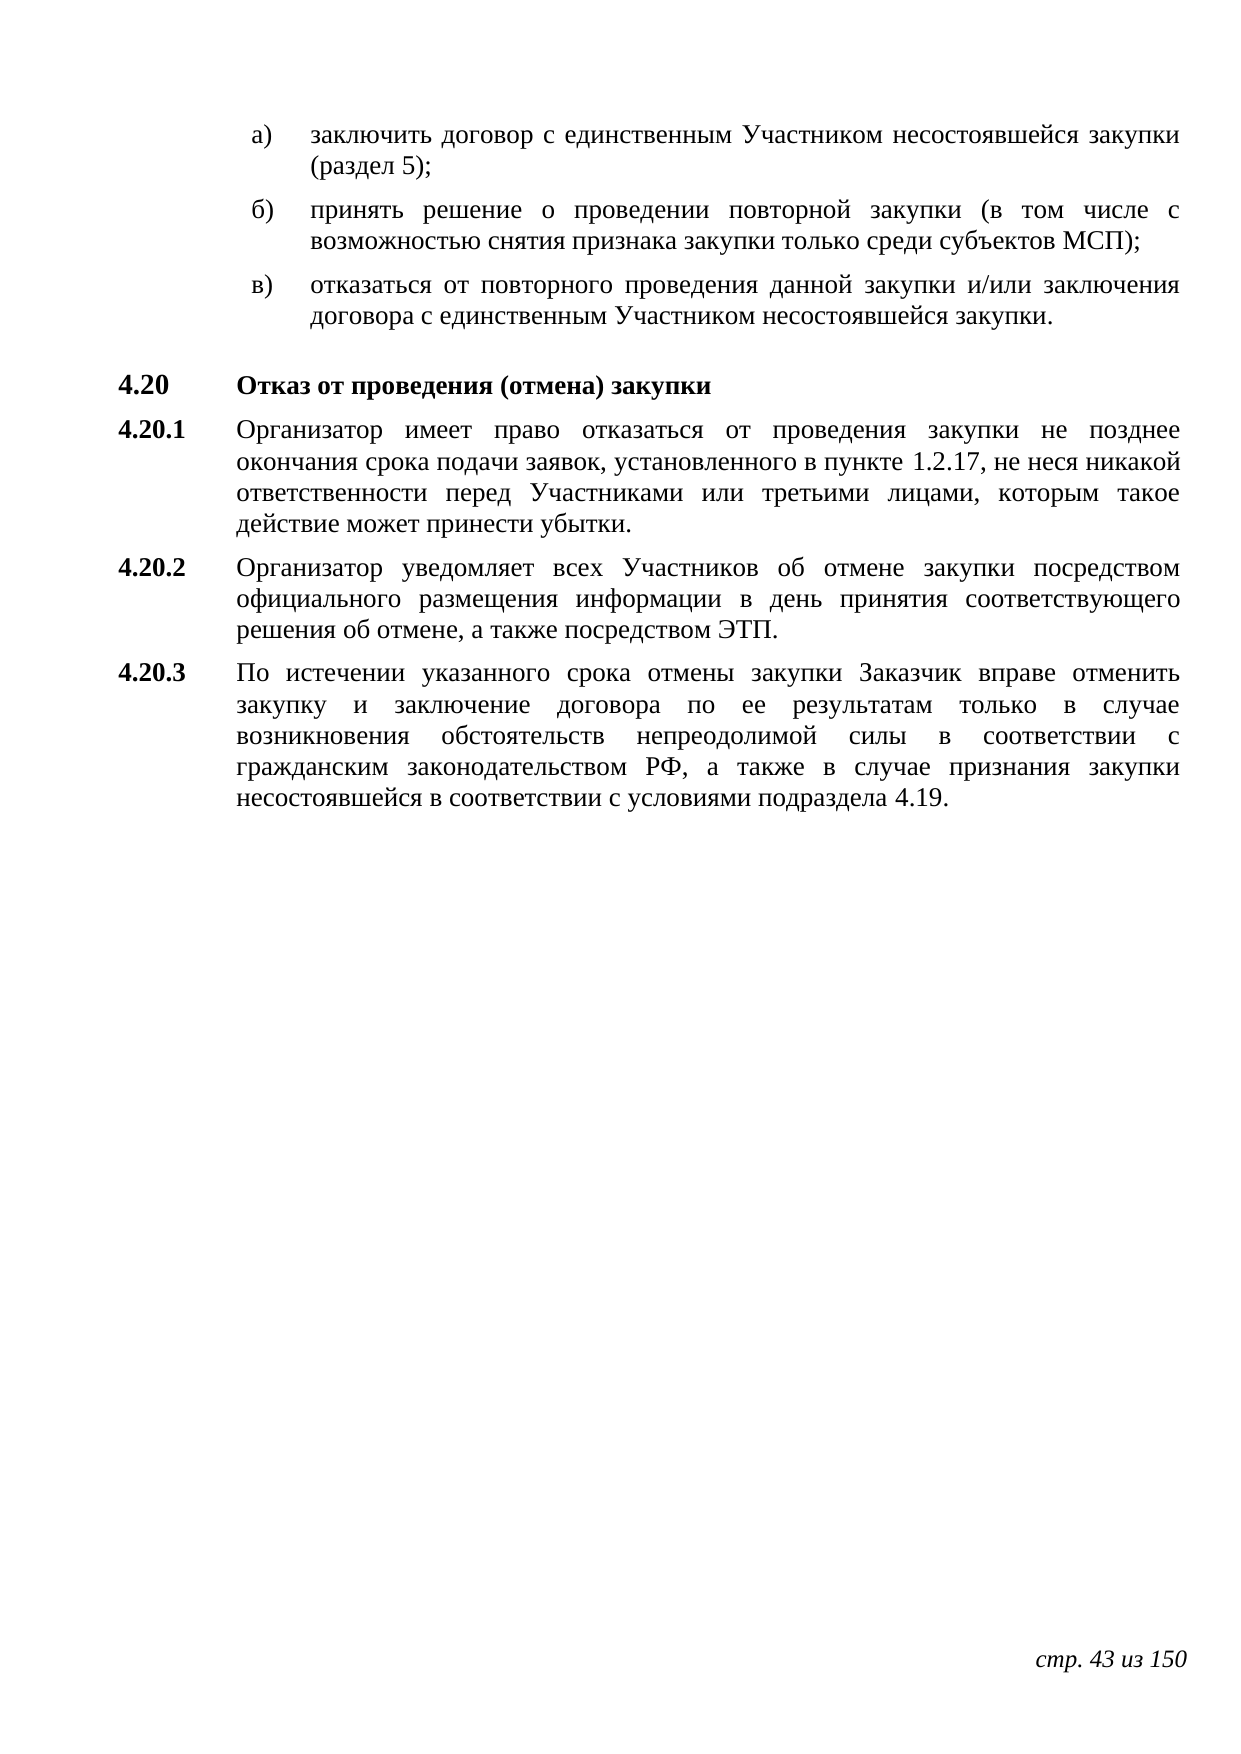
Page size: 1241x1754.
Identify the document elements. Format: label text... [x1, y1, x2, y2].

subtitle Отказ от проведения (отмена) закупки [118, 367, 1181, 401]
text Организатор имеет право отказаться от проведения закупки не позднее окончания срока подачи заявок, установленного в пункте 1.2.17, не неся никакой ответственности перед Участниками или третьими лицами, которым такое действие может принести убытки. [118, 413, 1181, 538]
text отказаться от повторного проведения данной закупки и/или заключения договора с единственным Участником несостоявшейся закупки. [251, 268, 1181, 330]
text Организатор уведомляет всех Участников об отмене закупки посредством официального размещения информации в день принятия соответствующего решения об отмене, а также посредством ЭТП. [118, 551, 1181, 644]
text заключить договор с единственным Участником несостоявшейся закупки (раздел 5); [251, 118, 1181, 180]
text По истечении указанного срока отмены закупки Заказчик вправе отменить закупку и заключение договора по ее результатам только в случае возникновения обстоятельств непреодолимой силы в соответствии с гражданским законодательством РФ, а также в случае признания закупки несостоявшейся в соответствии с условиями подраздела 4.19. [118, 657, 1181, 812]
text принять решение о проведении повторной закупки (в том числе с возможностью снятия признака закупки только среди субъектов МСП); [251, 193, 1181, 255]
